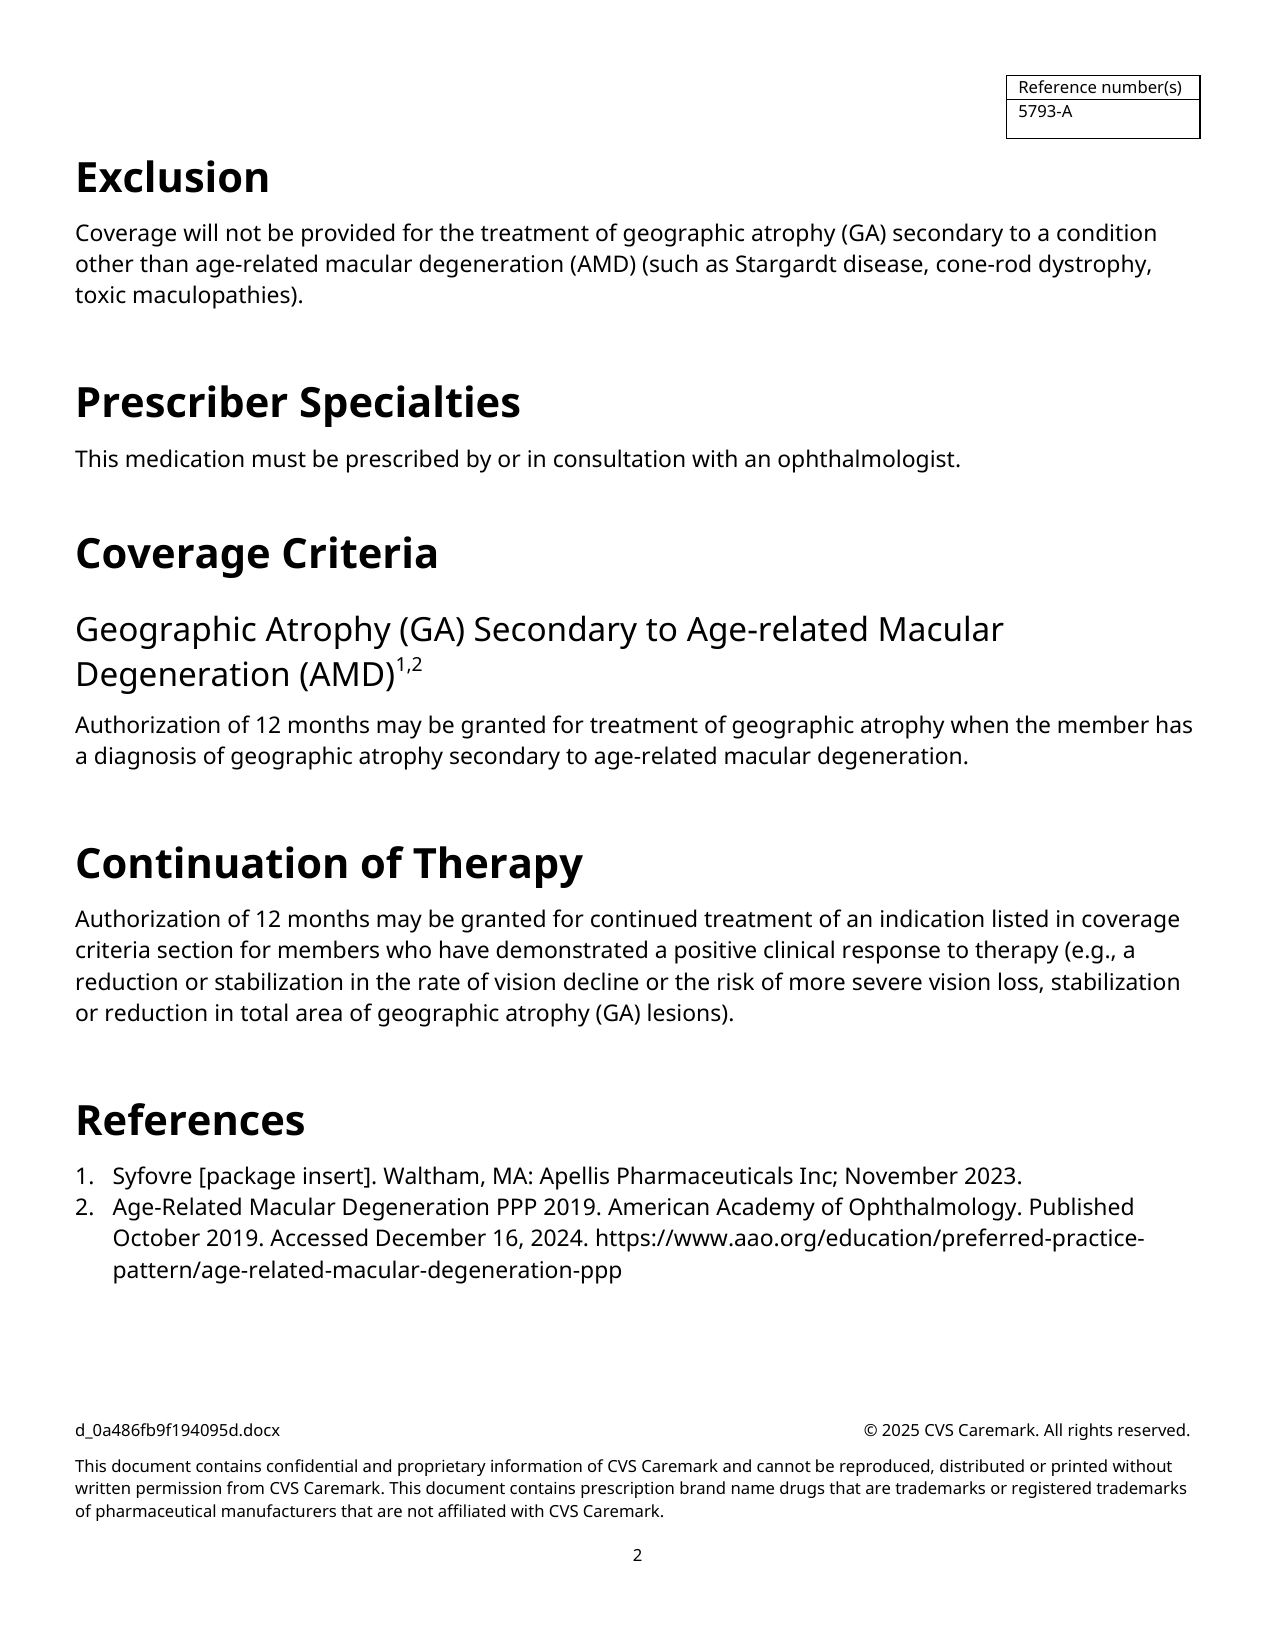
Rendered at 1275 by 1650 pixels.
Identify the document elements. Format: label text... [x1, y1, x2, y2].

subtitle Prescriber Specialties [75, 373, 1200, 430]
subtitle References [75, 1091, 1200, 1147]
text This medication must be prescribed by or in consultation with an ophthalmologist. [75, 442, 1200, 474]
subtitle Coverage Criteria [75, 524, 1200, 581]
text Syfovre [package insert]. Waltham, MA: Apellis Pharmaceuticals Inc; November 2023. [75, 1160, 1200, 1191]
subtitle Geographic Atrophy (GA) Secondary to Age-related Macular Degeneration (AMD)1,2 [75, 606, 1200, 696]
text Authorization of 12 months may be granted for continued treatment of an indication listed in coverage criteria section for members who have demonstrated a positive clinical response to therapy (e.g., a reduction or stabilization in the rate of vision decline or the risk of more severe vision loss, stabilization or reduction in total area of geographic atrophy (GA) lesions). [75, 903, 1200, 1028]
subtitle Continuation of Therapy [75, 834, 1200, 891]
text Coverage will not be provided for the treatment of geographic atrophy (GA) secondary to a condition other than age-related macular degeneration (AMD) (such as Stargardt disease, cone-rod dystrophy, toxic maculopathies). [75, 217, 1200, 311]
text Age-Related Macular Degeneration PPP 2019. American Academy of Ophthalmology. Published October 2019. Accessed December 16, 2024. https://www.aao.org/education/preferred-practice-pattern/age-related-macular-degeneration-ppp [75, 1191, 1200, 1285]
subtitle Exclusion [75, 148, 1200, 204]
text Authorization of 12 months may be granted for treatment of geographic atrophy when the member has a diagnosis of geographic atrophy secondary to age-related macular degeneration. [75, 709, 1200, 771]
